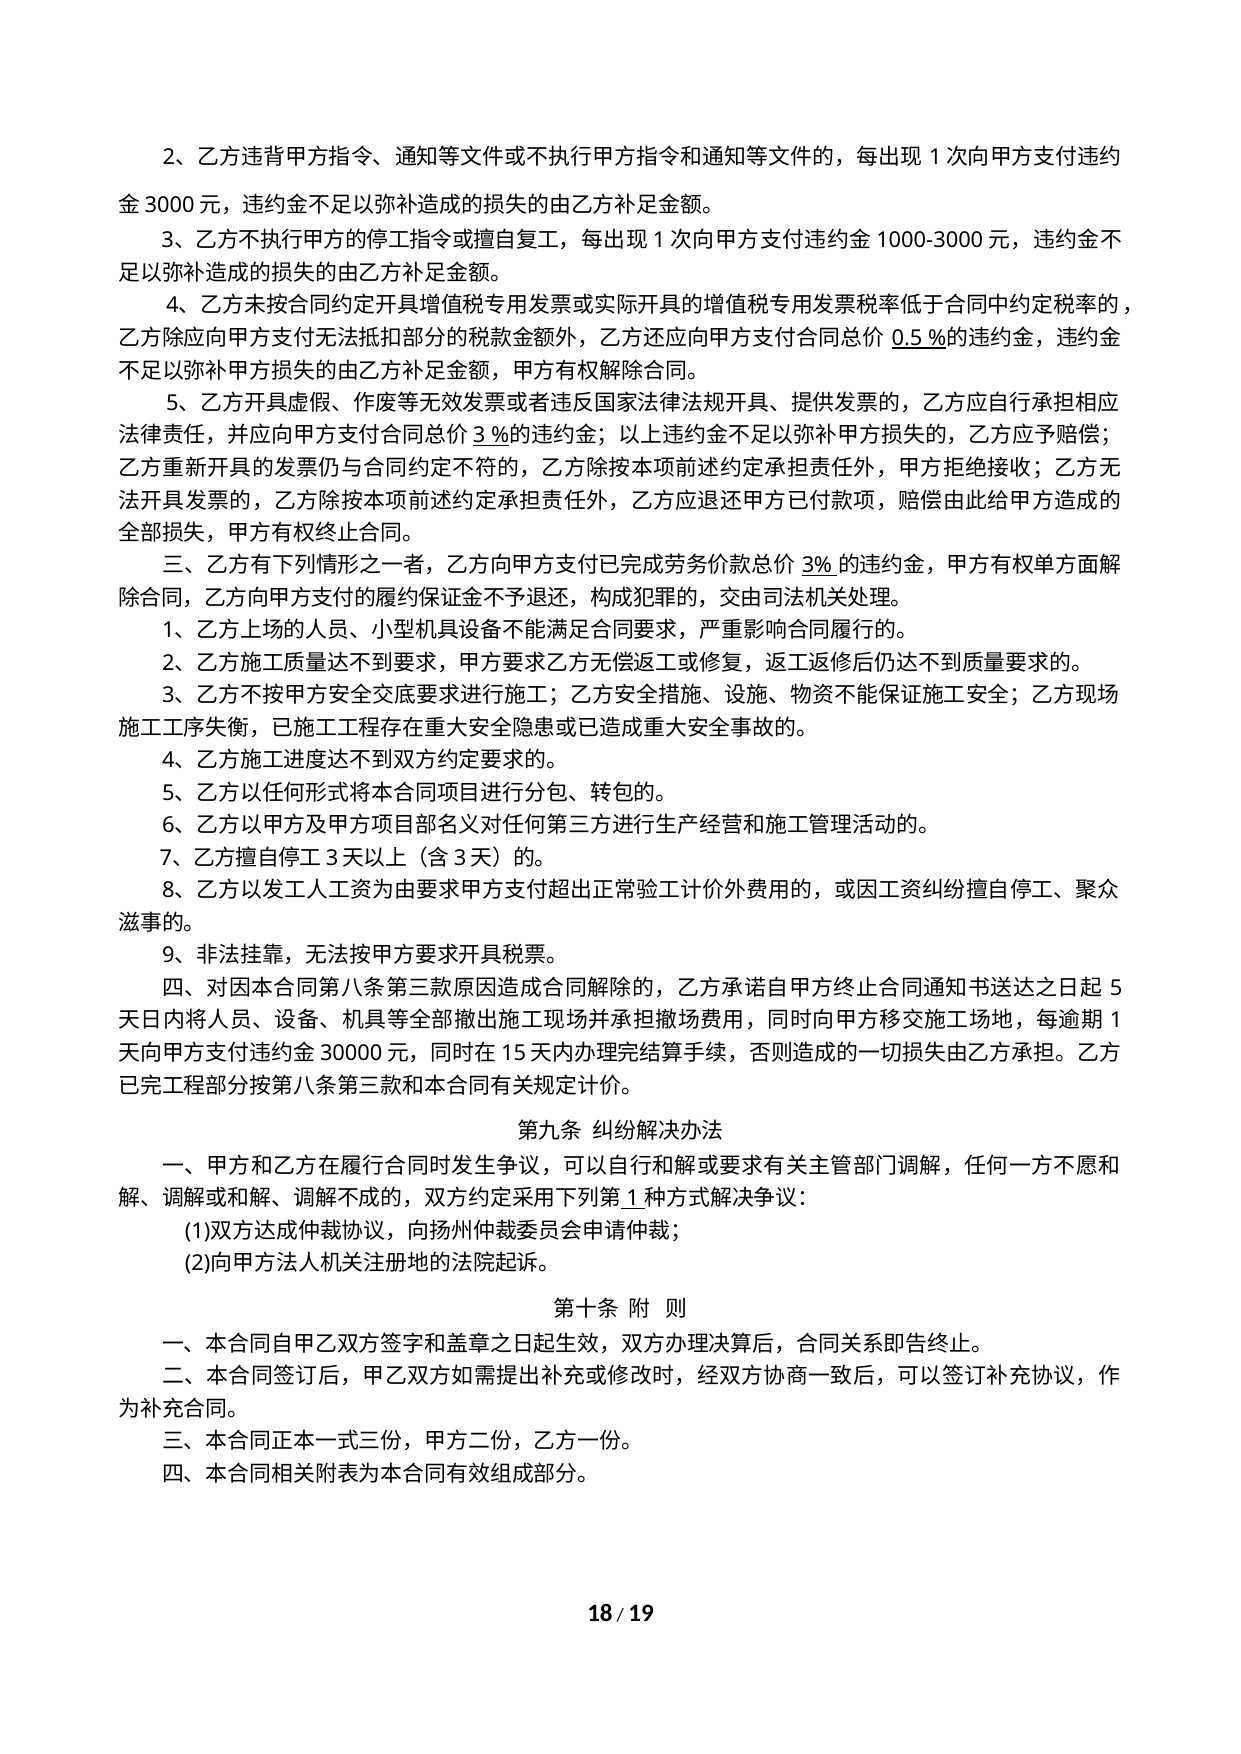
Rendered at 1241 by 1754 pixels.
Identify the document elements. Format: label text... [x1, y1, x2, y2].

text 6、乙方以甲方及甲方项目部名义对任何第三方进行生产经营和施工管理活动的。 [118, 807, 1122, 840]
text 4、乙方未按合同约定开具增值税专用发票或实际开具的增值税专用发票税率低于合同中约定税率的，乙方除应向甲方支付无法抵扣部分的税款金额外，乙方还应向甲方支付合同总价0.5 %的违约金，违约金不足以弥补甲方损失的由乙方补足金额，甲方有权解除合同。 [118, 287, 1122, 385]
text 三、乙方有下列情形之一者，乙方向甲方支付已完成劳务价款总价3% 的违约金，甲方有权单方面解除合同，乙方向甲方支付的履约保证金不予退还，构成犯罪的，交由司法机关处理。 [118, 547, 1122, 612]
text 5、乙方以任何形式将本合同项目进行分包、转包的。 [118, 775, 1122, 807]
text 四、对因本合同第八条第三款原因造成合同解除的，乙方承诺自甲方终止合同通知书送达之日起5天日内将人员、设备、机具等全部撤出施工现场并承担撤场费用，同时向甲方移交施工场地，每逾期1天向甲方支付违约金30000元，同时在15天内办理完结算手续，否则造成的一切损失由乙方承担。乙方已完工程部分按第八条第三款和本合同有关规定计价。 [118, 970, 1122, 1100]
text 四、本合同相关附表为本合同有效组成部分。 [118, 1456, 1122, 1488]
text 9、非法挂靠，无法按甲方要求开具税票。 [118, 937, 1122, 970]
text (2)向甲方法人机关注册地的法院起诉。 [118, 1245, 1122, 1278]
text 二、本合同签订后，甲乙双方如需提出补充或修改时，经双方协商一致后，可以签订补充协议，作为补充合同。 [118, 1358, 1122, 1423]
text 2、乙方施工质量达不到要求，甲方要求乙方无偿返工或修复，返工返修后仍达不到质量要求的。 [118, 645, 1122, 677]
text 8、乙方以发工人工资为由要求甲方支付超出正常验工计价外费用的，或因工资纠纷擅自停工、聚众滋事的。 [118, 872, 1122, 937]
text (1)双方达成仲裁协议，向扬州仲裁委员会申请仲裁； [118, 1213, 1122, 1245]
text 4、乙方施工进度达不到双方约定要求的。 [118, 742, 1122, 775]
text 三、本合同正本一式三份，甲方二份，乙方一份。 [118, 1423, 1122, 1456]
text 3、乙方不按甲方安全交底要求进行施工；乙方安全措施、设施、物资不能保证施工安全；乙方现场施工工序失衡，已施工工程存在重大安全隐患或已造成重大安全事故的。 [118, 677, 1122, 742]
text 第十条 附 则 [118, 1278, 1122, 1326]
text 5、乙方开具虚假、作废等无效发票或者违反国家法律法规开具、提供发票的，乙方应自行承担相应法律责任，并应向甲方支付合同总价3 %的违约金；以上违约金不足以弥补甲方损失的，乙方应予赔偿；乙方重新开具的发票仍与合同约定不符的，乙方除按本项前述约定承担责任外，甲方拒绝接收；乙方无法开具发票的，乙方除按本项前述约定承担责任外，乙方应退还甲方已付款项，赔偿由此给甲方造成的全部损失，甲方有权终止合同。 [118, 385, 1122, 547]
text 一、本合同自甲乙双方签字和盖章之日起生效，双方办理决算后，合同关系即告终止。 [118, 1326, 1122, 1358]
text 第九条 纠纷解决办法 [118, 1100, 1122, 1148]
text 一、甲方和乙方在履行合同时发生争议，可以自行和解或要求有关主管部门调解，任何一方不愿和解、调解或和解、调解不成的，双方约定采用下列第 1 种方式解决争议： [118, 1148, 1122, 1213]
text 2、乙方违背甲方指令、通知等文件或不执行甲方指令和通知等文件的，每出现1次向甲方支付违约金3000元，违约金不足以弥补造成的损失的由乙方补足金额。 [118, 126, 1122, 222]
text 3、乙方不执行甲方的停工指令或擅自复工，每出现1次向甲方支付违约金1000-3000元，违约金不足以弥补造成的损失的由乙方补足金额。 [118, 222, 1122, 287]
text 7、乙方擅自停工3天以上（含3天）的。 [118, 840, 1122, 872]
text 1、乙方上场的人员、小型机具设备不能满足合同要求，严重影响合同履行的。 [118, 612, 1122, 645]
